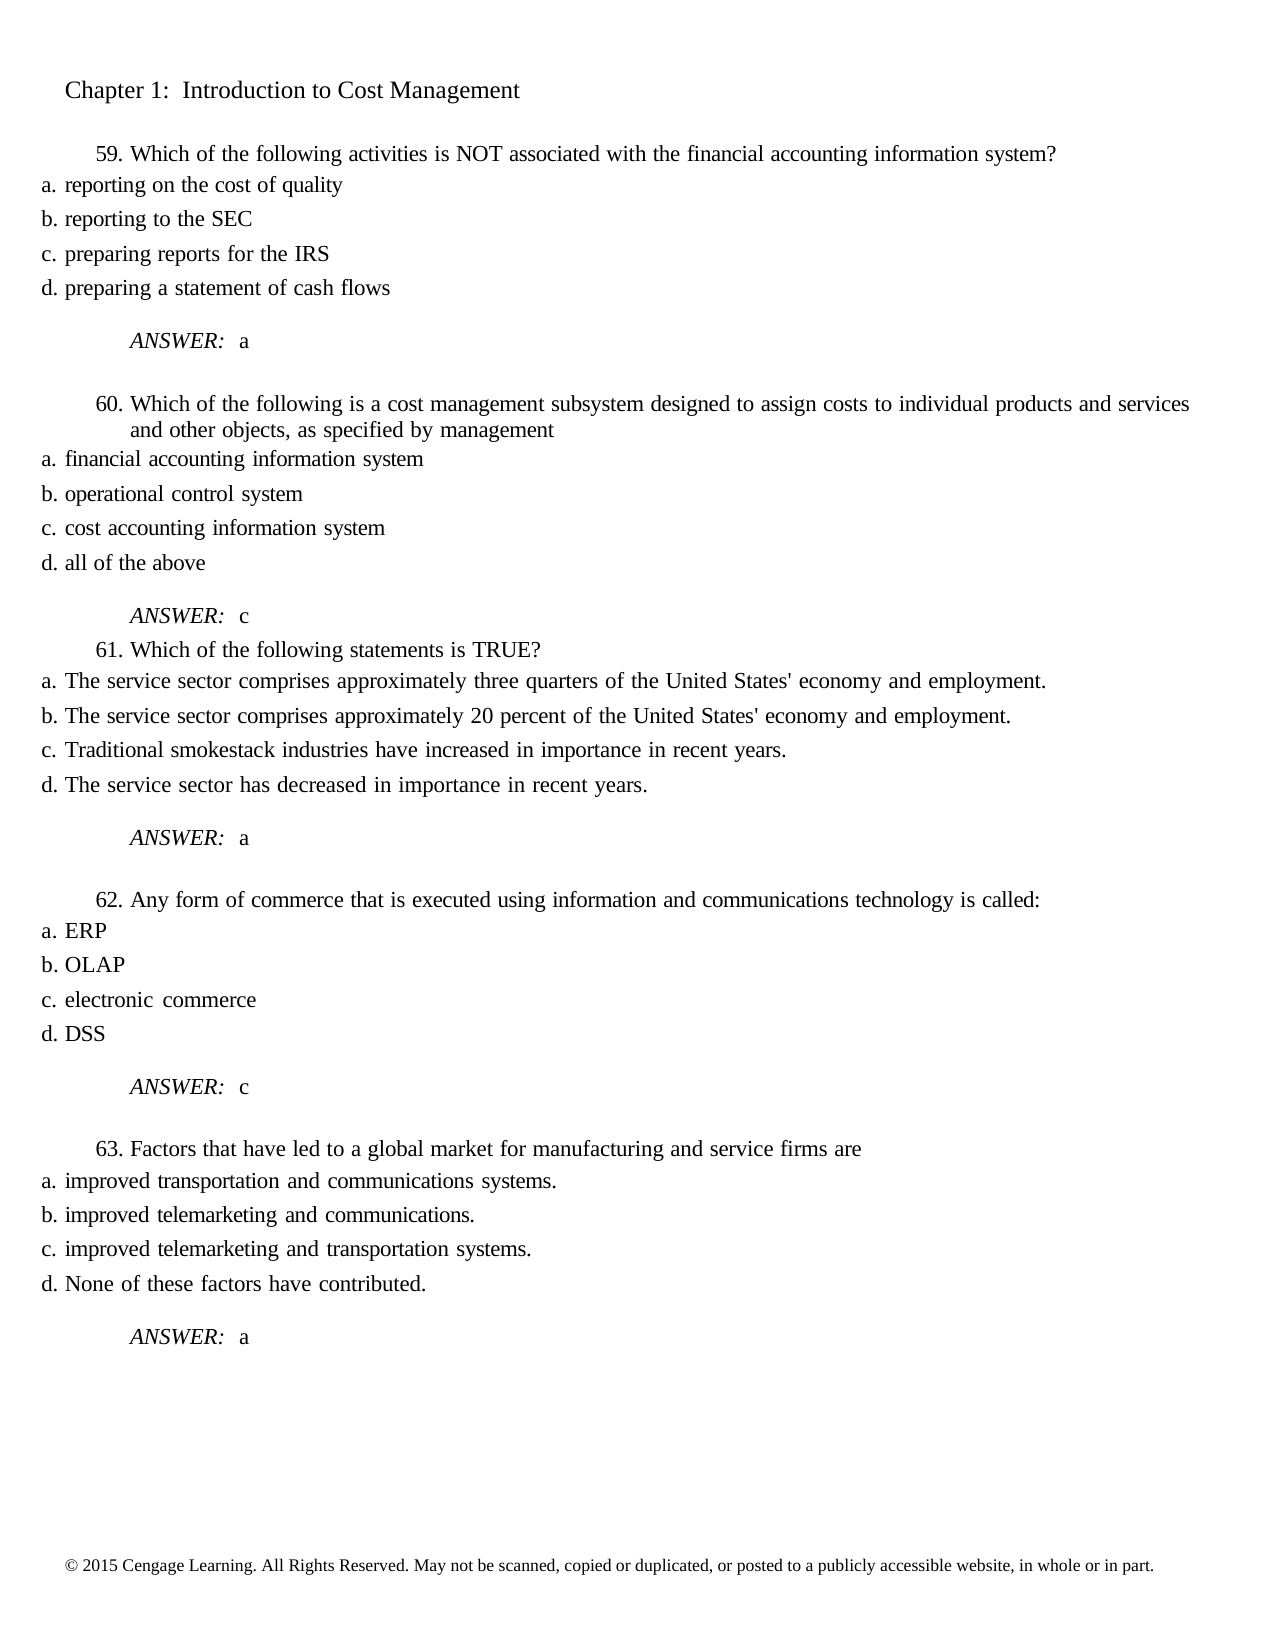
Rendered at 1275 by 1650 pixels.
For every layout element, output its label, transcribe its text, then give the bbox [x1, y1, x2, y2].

list preparing a statement of cash flows [41, 274, 1189, 301]
text ANSWER: c [130, 1073, 1189, 1100]
text ANSWER: a [130, 328, 1189, 354]
list Which of the following activities is NOT associated with the financial accounting information system? [95, 140, 1189, 166]
list reporting on the cost of quality [41, 171, 1189, 197]
list OLAP [41, 951, 1189, 978]
list ERP [41, 917, 1189, 943]
list Which of the following is a cost management subsystem designed to assign costs to individual products and services and other objects, as specified by management [95, 389, 1189, 442]
list improved telemarketing and communications. [41, 1201, 1189, 1227]
list all of the above [41, 548, 1189, 575]
list Which of the following statements is TRUE? [95, 636, 1189, 663]
list Factors that have led to a global market for manufacturing and service firms are [95, 1135, 1189, 1162]
list cost accounting information system [41, 514, 1189, 541]
list The service sector has decreased in importance in recent years. [41, 771, 1189, 797]
list Traditional smokestack industries have increased in importance in recent years. [41, 736, 1189, 763]
list The service sector comprises approximately 20 percent of the United States' economy and employment. [41, 702, 1189, 728]
list electronic commerce [41, 986, 1189, 1012]
list operational control system [41, 480, 1189, 506]
text ANSWER: a [130, 824, 1189, 851]
list None of these factors have contributed. [41, 1270, 1189, 1296]
list reporting to the SEC [41, 205, 1189, 232]
text ANSWER: a [130, 1323, 1189, 1349]
list Any form of commerce that is executed using information and communications technology is called: [95, 886, 1189, 912]
text ANSWER: c [130, 602, 1189, 628]
list financial accounting information system [41, 445, 1189, 472]
list improved transportation and communications systems. [41, 1167, 1189, 1193]
list The service sector comprises approximately three quarters of the United States' economy and employment. [41, 668, 1189, 694]
list DSS [41, 1020, 1189, 1046]
list preparing reports for the IRS [41, 240, 1189, 266]
list improved telemarketing and transportation systems. [41, 1235, 1189, 1262]
